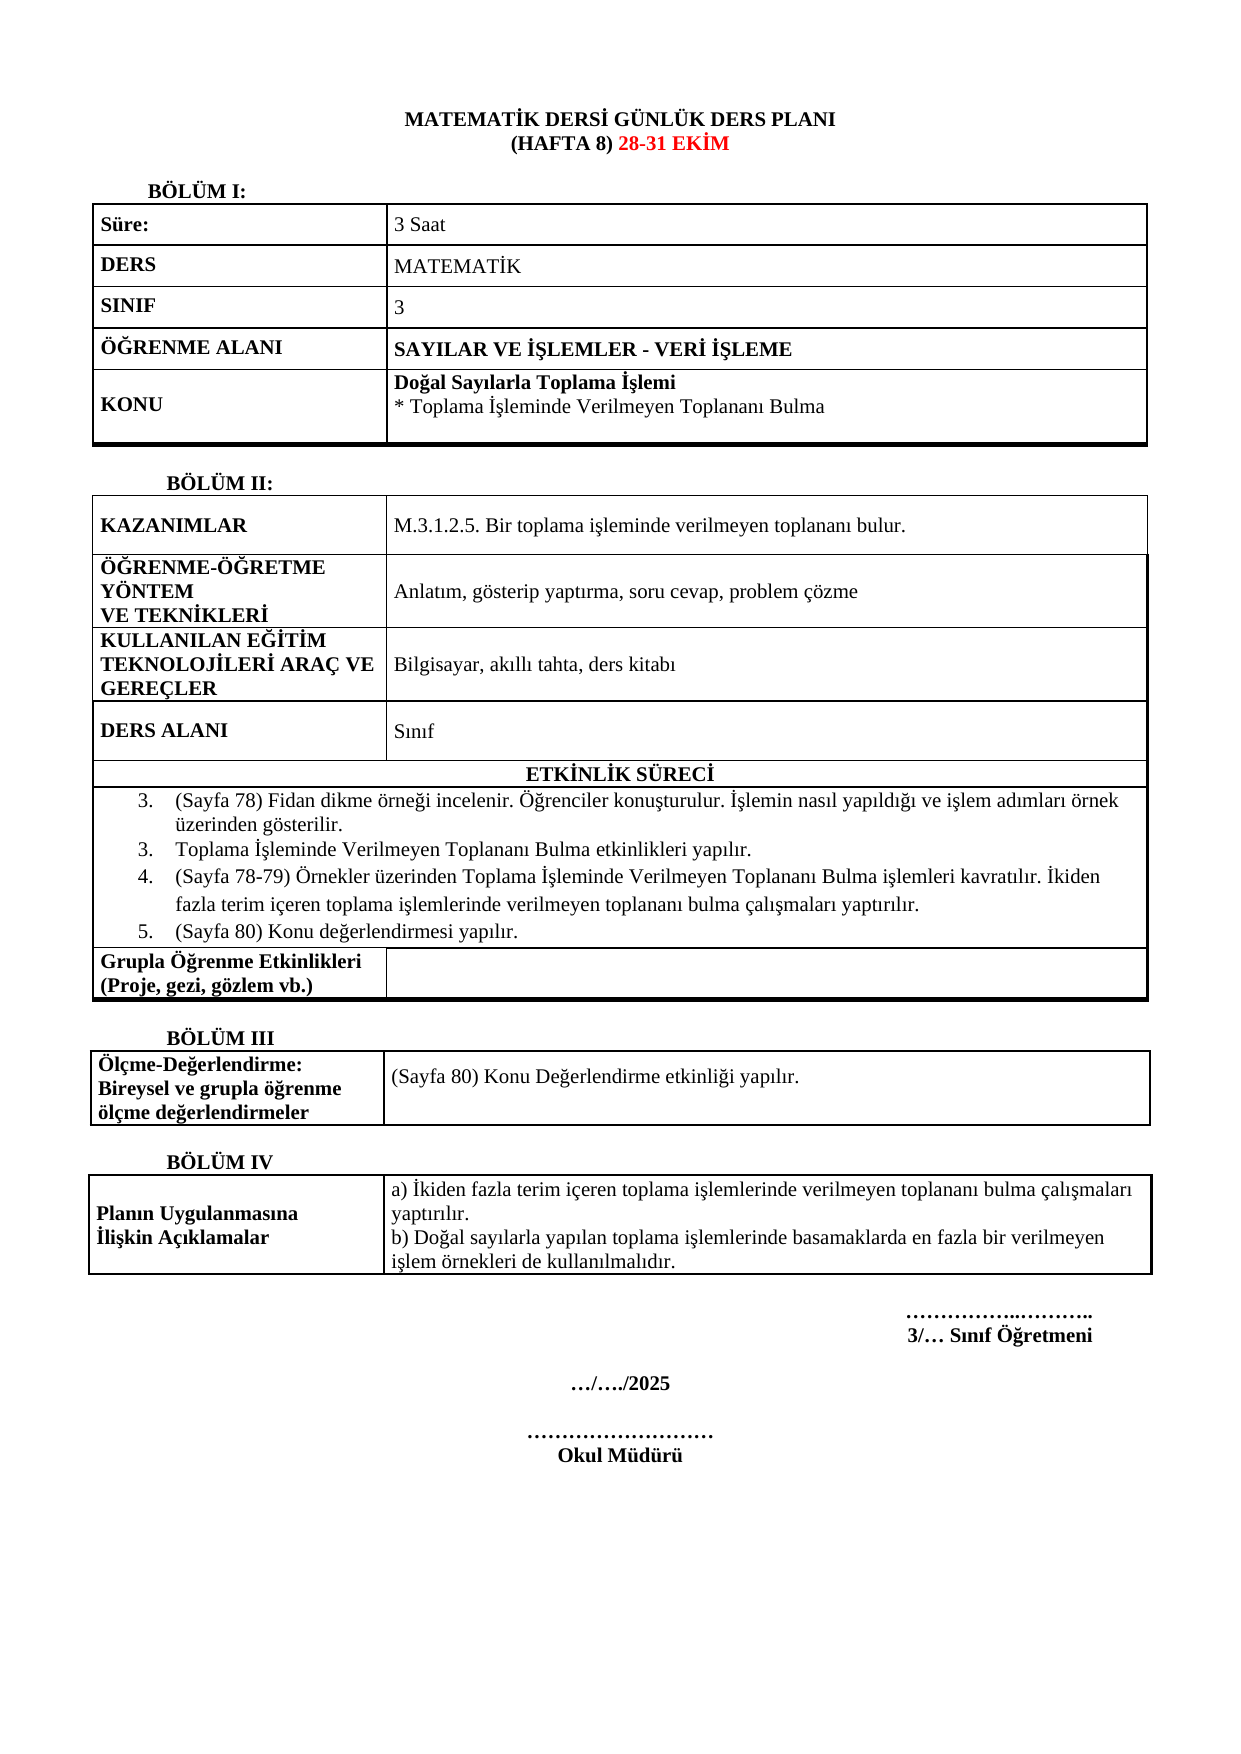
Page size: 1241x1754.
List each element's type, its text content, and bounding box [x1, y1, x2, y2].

table_header (Sayfa 80) Konu Değerlendirme etkinliği yapılır. [385, 1052, 1149, 1124]
table_cell KULLANILAN EĞİTİM TEKNOLOJİLERİ ARAÇ VE GEREÇLER [93, 628, 386, 700]
table_header a) İkiden fazla terim içeren toplama işlemlerinde verilmeyen toplananı bulma çalışmaları yaptırılır. b) Doğal sayılarla yapılan toplama işlemlerinde basamaklarda en fazla bir verilmeyen işlem örnekleri de kullanılmalıdır. [385, 1176, 1150, 1273]
table_cell DERS ALANI [94, 702, 386, 759]
table_header Planın Uygulanmasına İlişkin Açıklamalar [90, 1176, 383, 1273]
subtitle BÖLÜM III [148, 1026, 1092, 1050]
table_cell SAYILAR VE İŞLEMLER - VERİ İŞLEME [388, 329, 1146, 368]
text ……………………… [148, 1419, 1092, 1443]
text …/…./2025 [148, 1371, 1092, 1395]
table_cell MATEMATİK [388, 246, 1146, 286]
table_cell [387, 949, 1146, 997]
text BÖLÜM II: [148, 471, 1092, 495]
table_cell ETKİNLİK SÜRECİ [94, 761, 1146, 786]
table_cell DERS [94, 246, 386, 286]
table_cell Grupla Öğrenme Etkinlikleri (Proje, gezi, gözlem vb.) [94, 948, 386, 997]
table_cell Doğal Sayılarla Toplama İşlemi * Toplama İşleminde Verilmeyen Toplananı Bulma [388, 370, 1146, 442]
table_cell ÖĞRENME-ÖĞRETME YÖNTEM VE TEKNİKLERİ [93, 555, 386, 627]
subtitle BÖLÜM IV [148, 1150, 1092, 1174]
table_header 3 Saat [388, 205, 1146, 244]
table_cell 3 [388, 287, 1146, 327]
table_cell Bilgisayar, akıllı tahta, ders kitabı [387, 628, 1146, 700]
text Okul Müdürü [148, 1443, 1092, 1467]
table_cell SINIF [94, 287, 386, 327]
text 3/… Sınıf Öğretmeni [148, 1323, 1092, 1347]
text BÖLÜM I: [148, 179, 1092, 203]
table_cell ÖĞRENME ALANI [94, 329, 386, 368]
text (HAFTA 8) 28-31 EKİM [148, 131, 1092, 155]
table_cell Sınıf [387, 702, 1146, 759]
text MATEMATİK DERSİ GÜNLÜK DERS PLANI [148, 107, 1092, 131]
table_header Süre: [94, 205, 386, 244]
table_header M.3.1.2.5. Bir toplama işleminde verilmeyen toplananı bulur. [387, 496, 1147, 553]
table_header Ölçme-Değerlendirme: Bireysel ve grupla öğrenme ölçme değerlendirmeler [92, 1052, 383, 1124]
text ……………..……….. [148, 1299, 1092, 1323]
table_cell Anlatım, gösterip yaptırma, soru cevap, problem çözme [387, 555, 1146, 627]
table_cell (Sayfa 78) Fidan dikme örneği incelenir. Öğrenciler konuşturulur. İşlemin nasıl yapıldığı ve işlem adımları örnek üzerinden gösterilir. Toplama İşleminde Verilmeyen Toplananı Bulma etkinlikleri yapılır. (Sayfa 78-79) Örnekler üzerinden Toplama İşleminde Verilmeyen Toplananı Bulma işlemleri kavratılır. İkiden fazla terim içeren toplama işlemlerinde verilmeyen toplananı bulma çalışmaları yaptırılır. (Sayfa 80) Konu değerlendirmesi yapılır. [94, 788, 1146, 947]
table_header KAZANIMLAR [93, 496, 386, 553]
table_cell KONU [94, 370, 386, 442]
